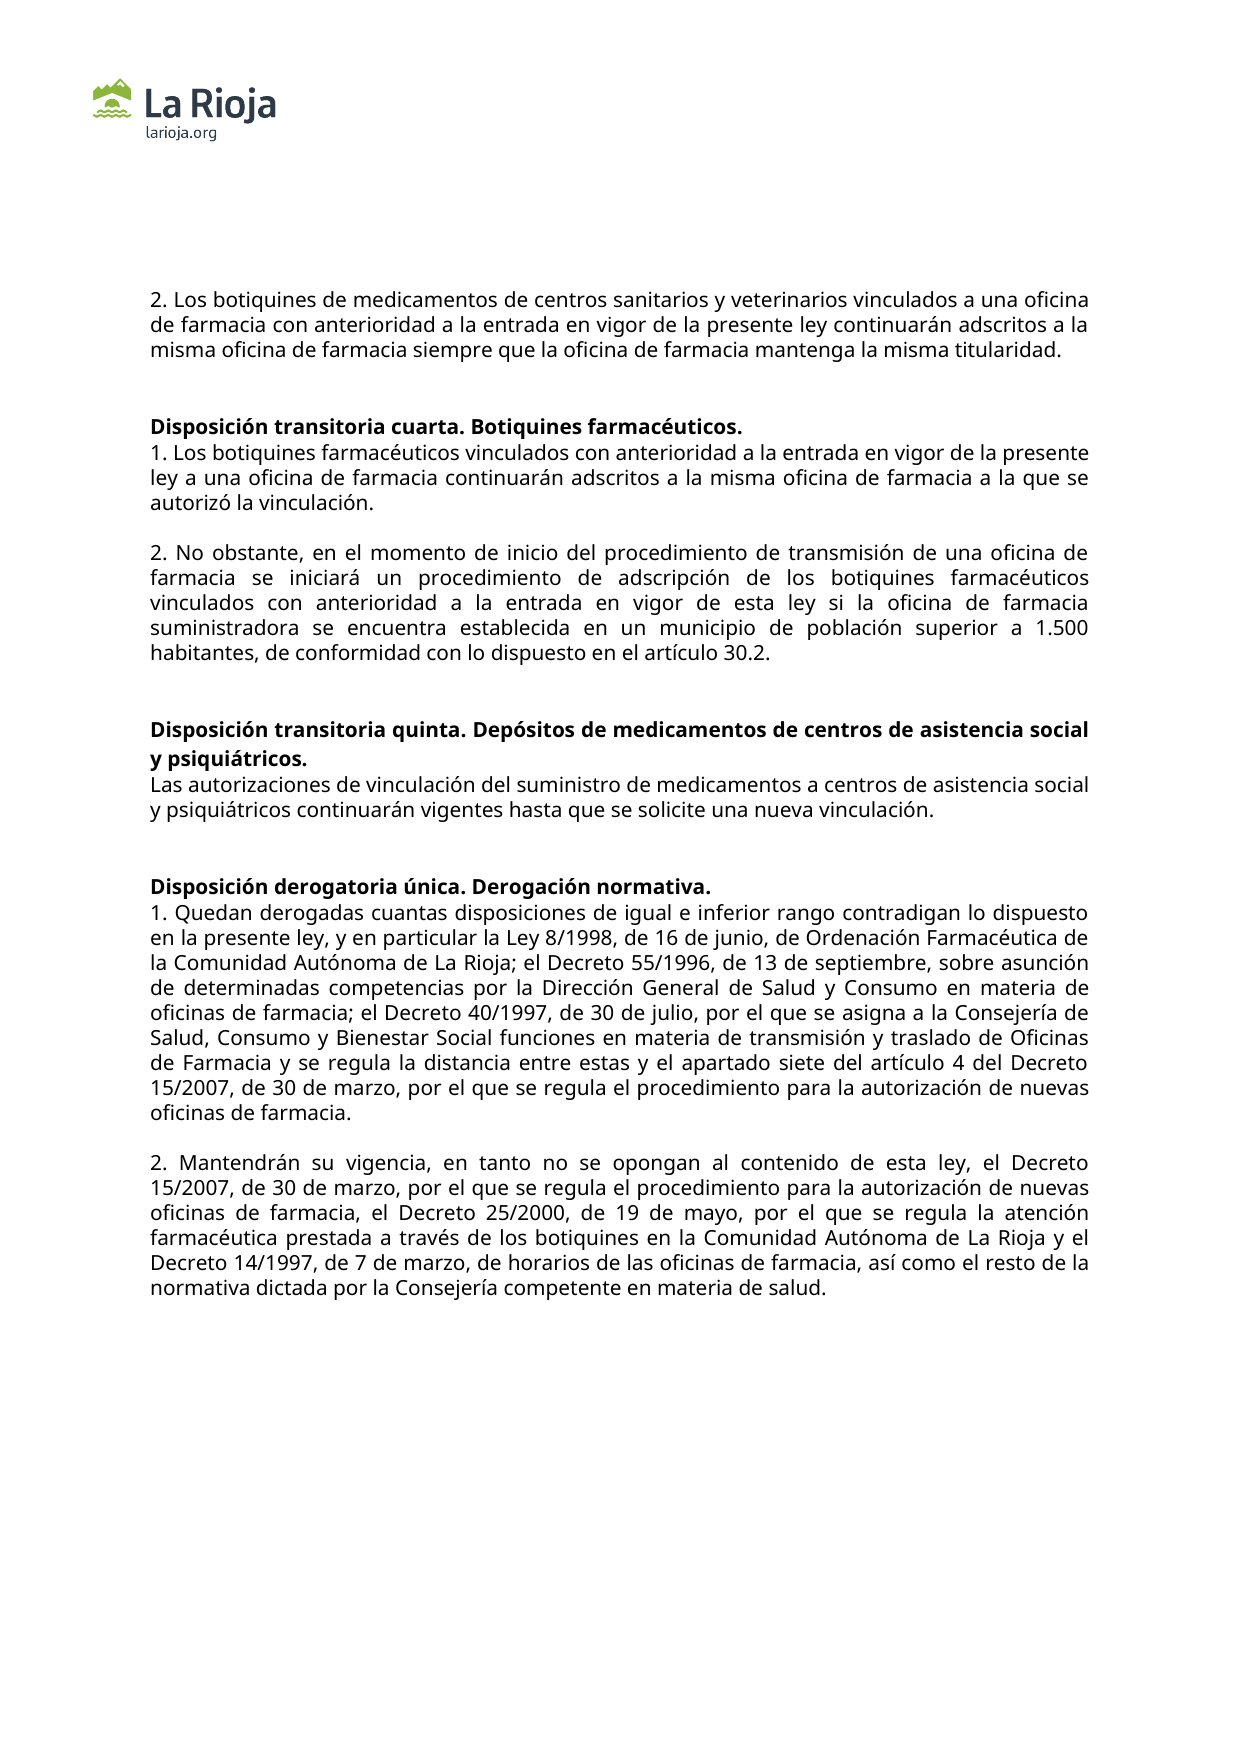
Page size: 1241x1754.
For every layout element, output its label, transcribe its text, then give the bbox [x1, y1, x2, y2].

text 2. Mantendrán su vigencia, en tanto no se opongan al contenido de esta ley, el Decreto 15/2007, de 30 de marzo, por el que se regula el procedimiento para la autorización de nuevas oficinas de farmacia, el Decreto 25/2000, de 19 de mayo, por el que se regula la atención farmacéutica prestada a través de los botiquines en la Comunidad Autónoma de La Rioja y el Decreto 14/1997, de 7 de marzo, de horarios de las oficinas de farmacia, así como el resto de la normativa dictada por la Consejería competente en materia de salud. [150, 1151, 1090, 1301]
subtitle Disposición derogatoria única. Derogación normativa. [150, 872, 1090, 901]
text Las autorizaciones de vinculación del suministro de medicamentos a centros de asistencia social y psiquiátricos continuarán vigentes hasta que se solicite una nueva vinculación. [150, 772, 1090, 822]
subtitle Disposición transitoria cuarta. Botiquines farmacéuticos. [150, 412, 1090, 441]
text 2. No obstante, en el momento de inicio del procedimiento de transmisión de una oficina de farmacia se iniciará un procedimiento de adscripción de los botiquines farmacéuticos vinculados con anterioridad a la entrada en vigor de esta ley si la oficina de farmacia suministradora se encuentra establecida en un municipio de población superior a 1.500 habitantes, de conformidad con lo dispuesto en el artículo 30.2. [150, 541, 1090, 666]
text 1. Quedan derogadas cuantas disposiciones de igual e inferior rango contradigan lo dispuesto en la presente ley, y en particular la Ley 8/1998, de 16 de junio, de Ordenación Farmacéutica de la Comunidad Autónoma de La Rioja; el Decreto 55/1996, de 13 de septiembre, sobre asunción de determinadas competencias por la Dirección General de Salud y Consumo en materia de oficinas de farmacia; el Decreto 40/1997, de 30 de julio, por el que se asigna a la Consejería de Salud, Consumo y Bienestar Social funciones en materia de transmisión y traslado de Oficinas de Farmacia y se regula la distancia entre estas y el apartado siete del artículo 4 del Decreto 15/2007, de 30 de marzo, por el que se regula el procedimiento para la autorización de nuevas oficinas de farmacia. [150, 901, 1090, 1126]
subtitle Disposición transitoria quinta. Depósitos de medicamentos de centros de asistencia social y psiquiátricos. [150, 716, 1090, 772]
text 2. Los botiquines de medicamentos de centros sanitarios y veterinarios vinculados a una oficina de farmacia con anterioridad a la entrada en vigor de la presente ley continuarán adscritos a la misma oficina de farmacia siempre que la oficina de farmacia mantenga la misma titularidad. [150, 287, 1090, 362]
text 1. Los botiquines farmacéuticos vinculados con anterioridad a la entrada en vigor de la presente ley a una oficina de farmacia continuarán adscritos a la misma oficina de farmacia a la que se autorizó la vinculación. [150, 441, 1090, 516]
picture [0, 0, 1241, 237]
